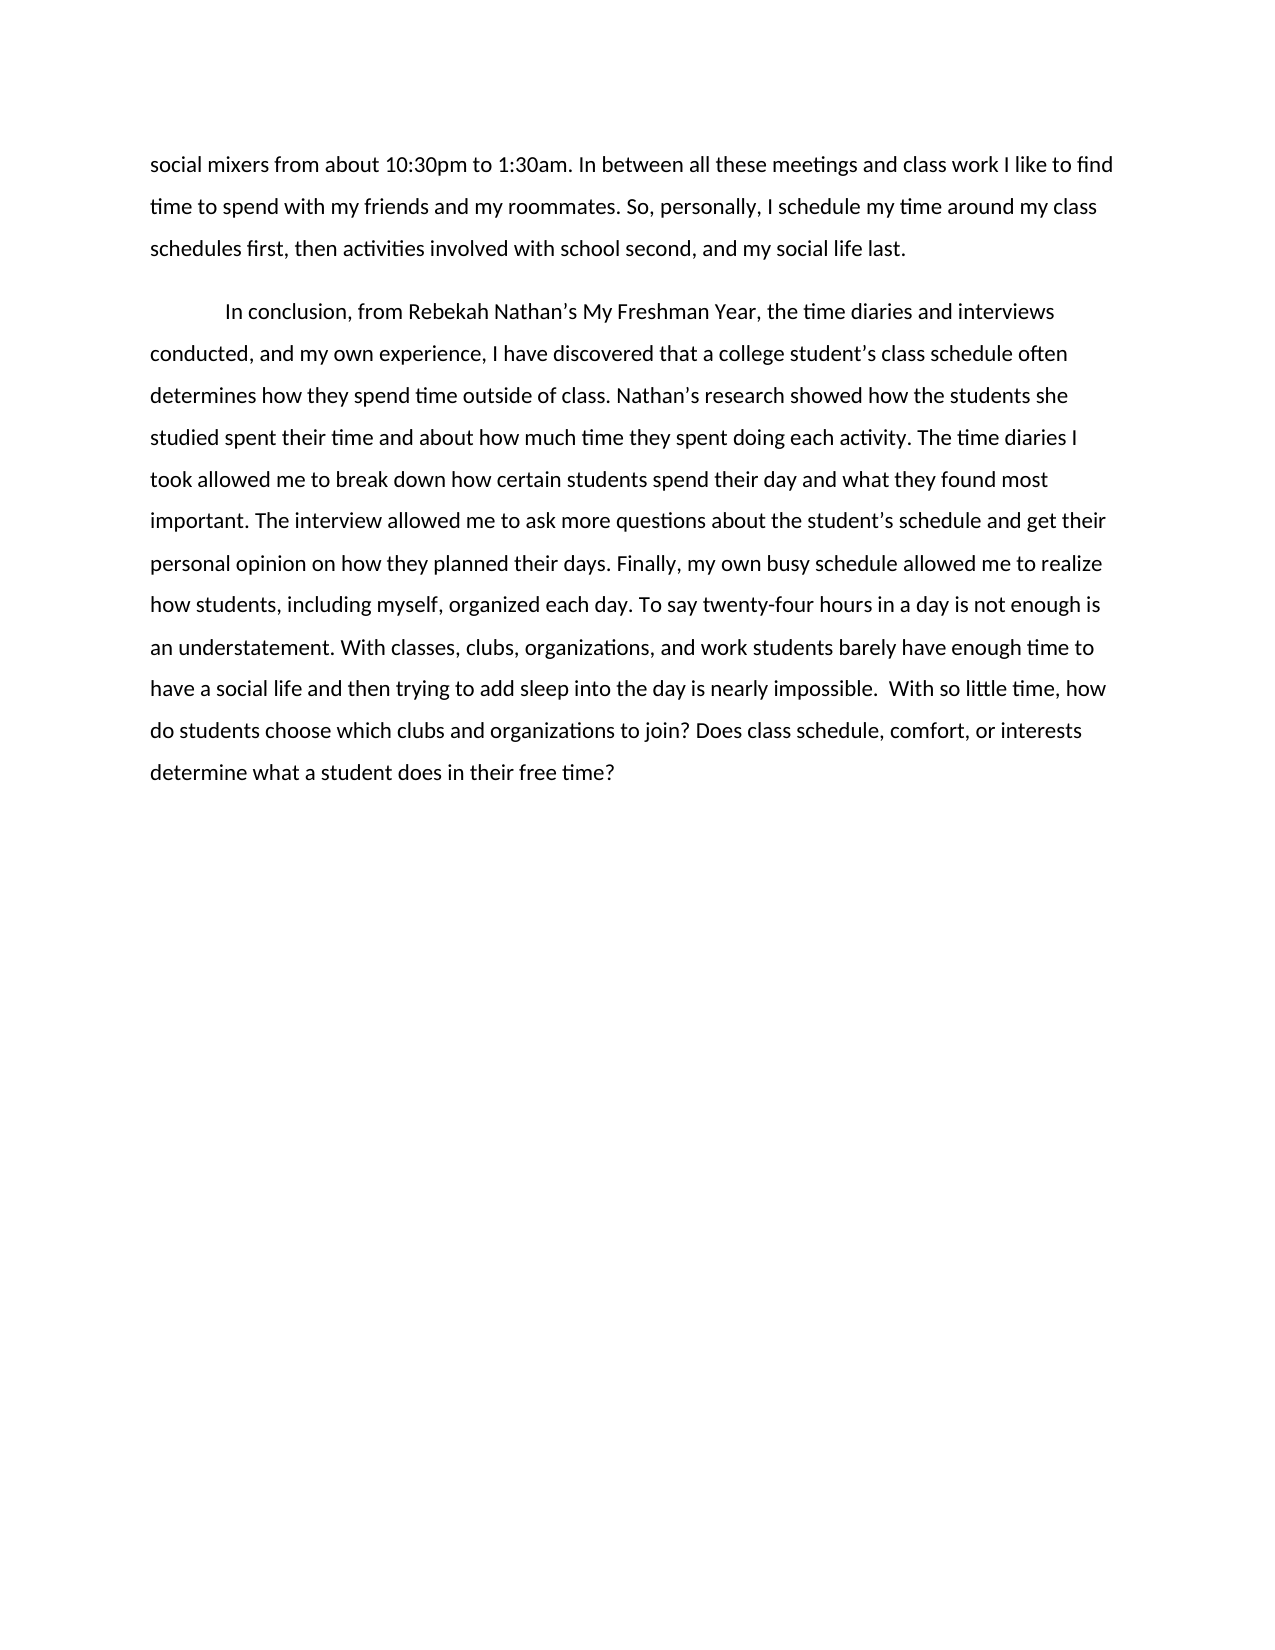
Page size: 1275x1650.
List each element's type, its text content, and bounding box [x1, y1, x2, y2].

text In conclusion, from Rebekah Nathan’s My Freshman Year, the time diaries and interviews conducted, and my own experience, I have discovered that a college student’s class schedule often determines how they spend time outside of class. Nathan’s research showed how the students she studied spent their time and about how much time they spent doing each activity. The time diaries I took allowed me to break down how certain students spend their day and what they found most important. The interview allowed me to ask more questions about the student’s schedule and get their personal opinion on how they planned their days. Finally, my own busy schedule allowed me to realize how students, including myself, organized each day. To say twenty-four hours in a day is not enough is an understatement. With classes, clubs, organizations, and work students barely have enough time to have a social life and then trying to add sleep into the day is nearly impossible. With so little time, how do students choose which clubs and organizations to join? Does class schedule, comfort, or interests determine what a student does in their free time? [150, 297, 1125, 787]
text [150, 150, 1125, 262]
